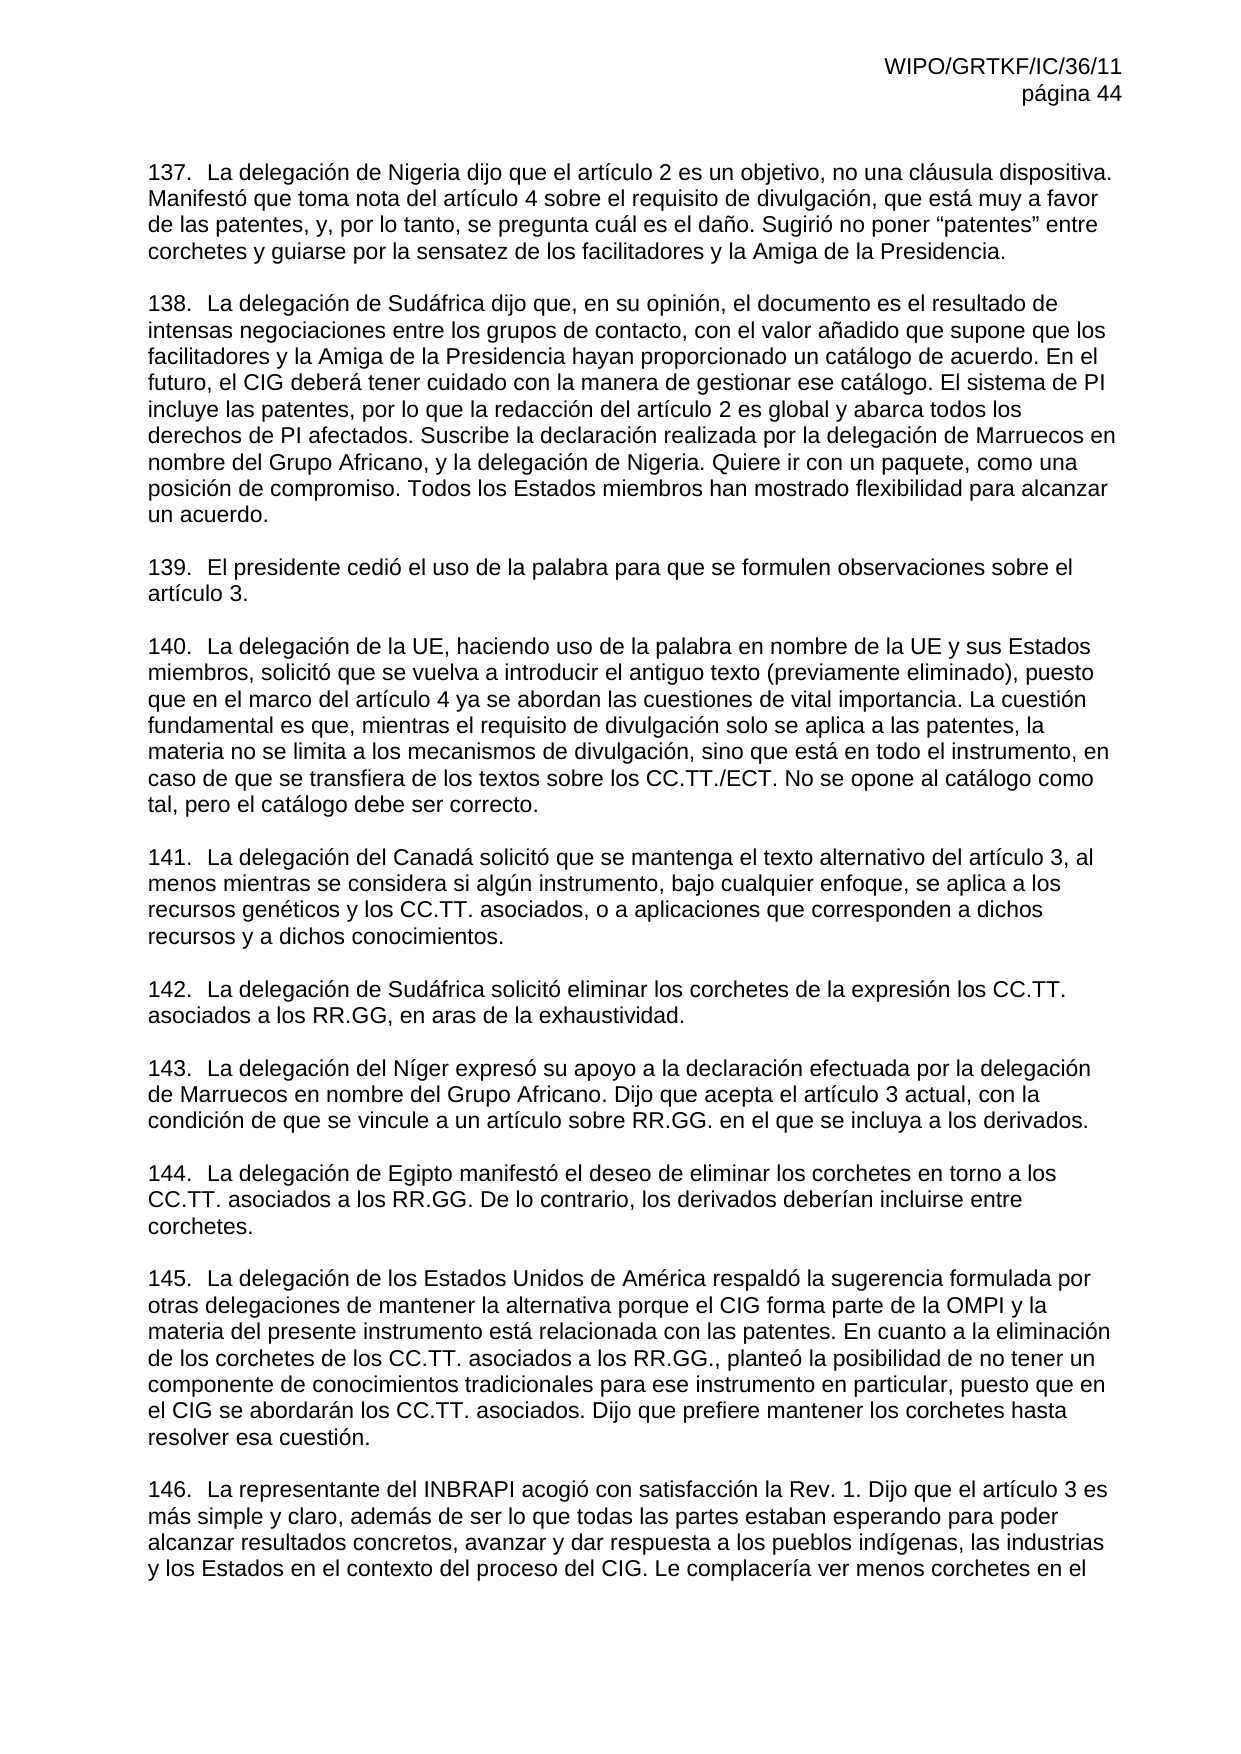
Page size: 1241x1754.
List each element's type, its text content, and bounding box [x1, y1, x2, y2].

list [148, 1476, 1122, 1582]
list La delegación de Nigeria dijo que el artículo 2 es un objetivo, no una cláusula dispositiva. Manifestó que toma nota del artículo 4 sobre el requisito de divulgación, que está muy a favor de las patentes, y, por lo tanto, se pregunta cuál es el daño. Sugirió no poner “patentes” entre corchetes y guiarse por la sensatez de los facilitadores y la Amiga de la Presidencia. [148, 158, 1122, 264]
list La delegación del Canadá solicitó que se mantenga el texto alternativo del artículo 3, al menos mientras se considera si algún instrumento, bajo cualquier enfoque, se aplica a los recursos genéticos y los CC.TT. asociados, o a aplicaciones que corresponden a dichos recursos y a dichos conocimientos. [148, 844, 1122, 949]
list La delegación de la UE, haciendo uso de la palabra en nombre de la UE y sus Estados miembros, solicitó que se vuelva a introducir el antiguo texto (previamente eliminado), puesto que en el marco del artículo 4 ya se abordan las cuestiones de vital importancia. La cuestión fundamental es que, mientras el requisito de divulgación solo se aplica a las patentes, la materia no se limita a los mecanismos de divulgación, sino que está en todo el instrumento, en caso de que se transfiera de los textos sobre los CC.TT./ECT. No se opone al catálogo como tal, pero el catálogo debe ser correcto. [148, 633, 1122, 817]
list La delegación de Sudáfrica solicitó eliminar los corchetes de la expresión los CC.TT. asociados a los RR.GG, en aras de la exhaustividad. [148, 976, 1122, 1028]
list La delegación de Egipto manifestó el deseo de eliminar los corchetes en torno a los CC.TT. asociados a los RR.GG. De lo contrario, los derivados deberían incluirse entre corchetes. [148, 1160, 1122, 1239]
list La delegación de Sudáfrica dijo que, en su opinión, el documento es el resultado de intensas negociaciones entre los grupos de contacto, con el valor añadido que supone que los facilitadores y la Amiga de la Presidencia hayan proporcionado un catálogo de acuerdo. En el futuro, el CIG deberá tener cuidado con la manera de gestionar ese catálogo. El sistema de PI incluye las patentes, por lo que la redacción del artículo 2 es global y abarca todos los derechos de PI afectados. Suscribe la declaración realizada por la delegación de Marruecos en nombre del Grupo Africano, y la delegación de Nigeria. Quiere ir con un paquete, como una posición de compromiso. Todos los Estados miembros han mostrado flexibilidad para alcanzar un acuerdo. [148, 290, 1122, 527]
list La delegación de los Estados Unidos de América respaldó la sugerencia formulada por otras delegaciones de mantener la alternativa porque el CIG forma parte de la OMPI y la materia del presente instrumento está relacionada con las patentes. En cuanto a la eliminación de los corchetes de los CC.TT. asociados a los RR.GG., planteó la posibilidad de no tener un componente de conocimientos tradicionales para ese instrumento en particular, puesto que en el CIG se abordarán los CC.TT. asociados. Dijo que prefiere mantener los corchetes hasta resolver esa cuestión. [148, 1265, 1122, 1450]
list El presidente cedió el uso de la palabra para que se formulen observaciones sobre el artículo 3. [148, 554, 1122, 607]
list La delegación del Níger expresó su apoyo a la declaración efectuada por la delegación de Marruecos en nombre del Grupo Africano. Dijo que acepta el artículo 3 actual, con la condición de que se vincule a un artículo sobre RR.GG. en el que se incluya a los derivados. [148, 1054, 1122, 1134]
